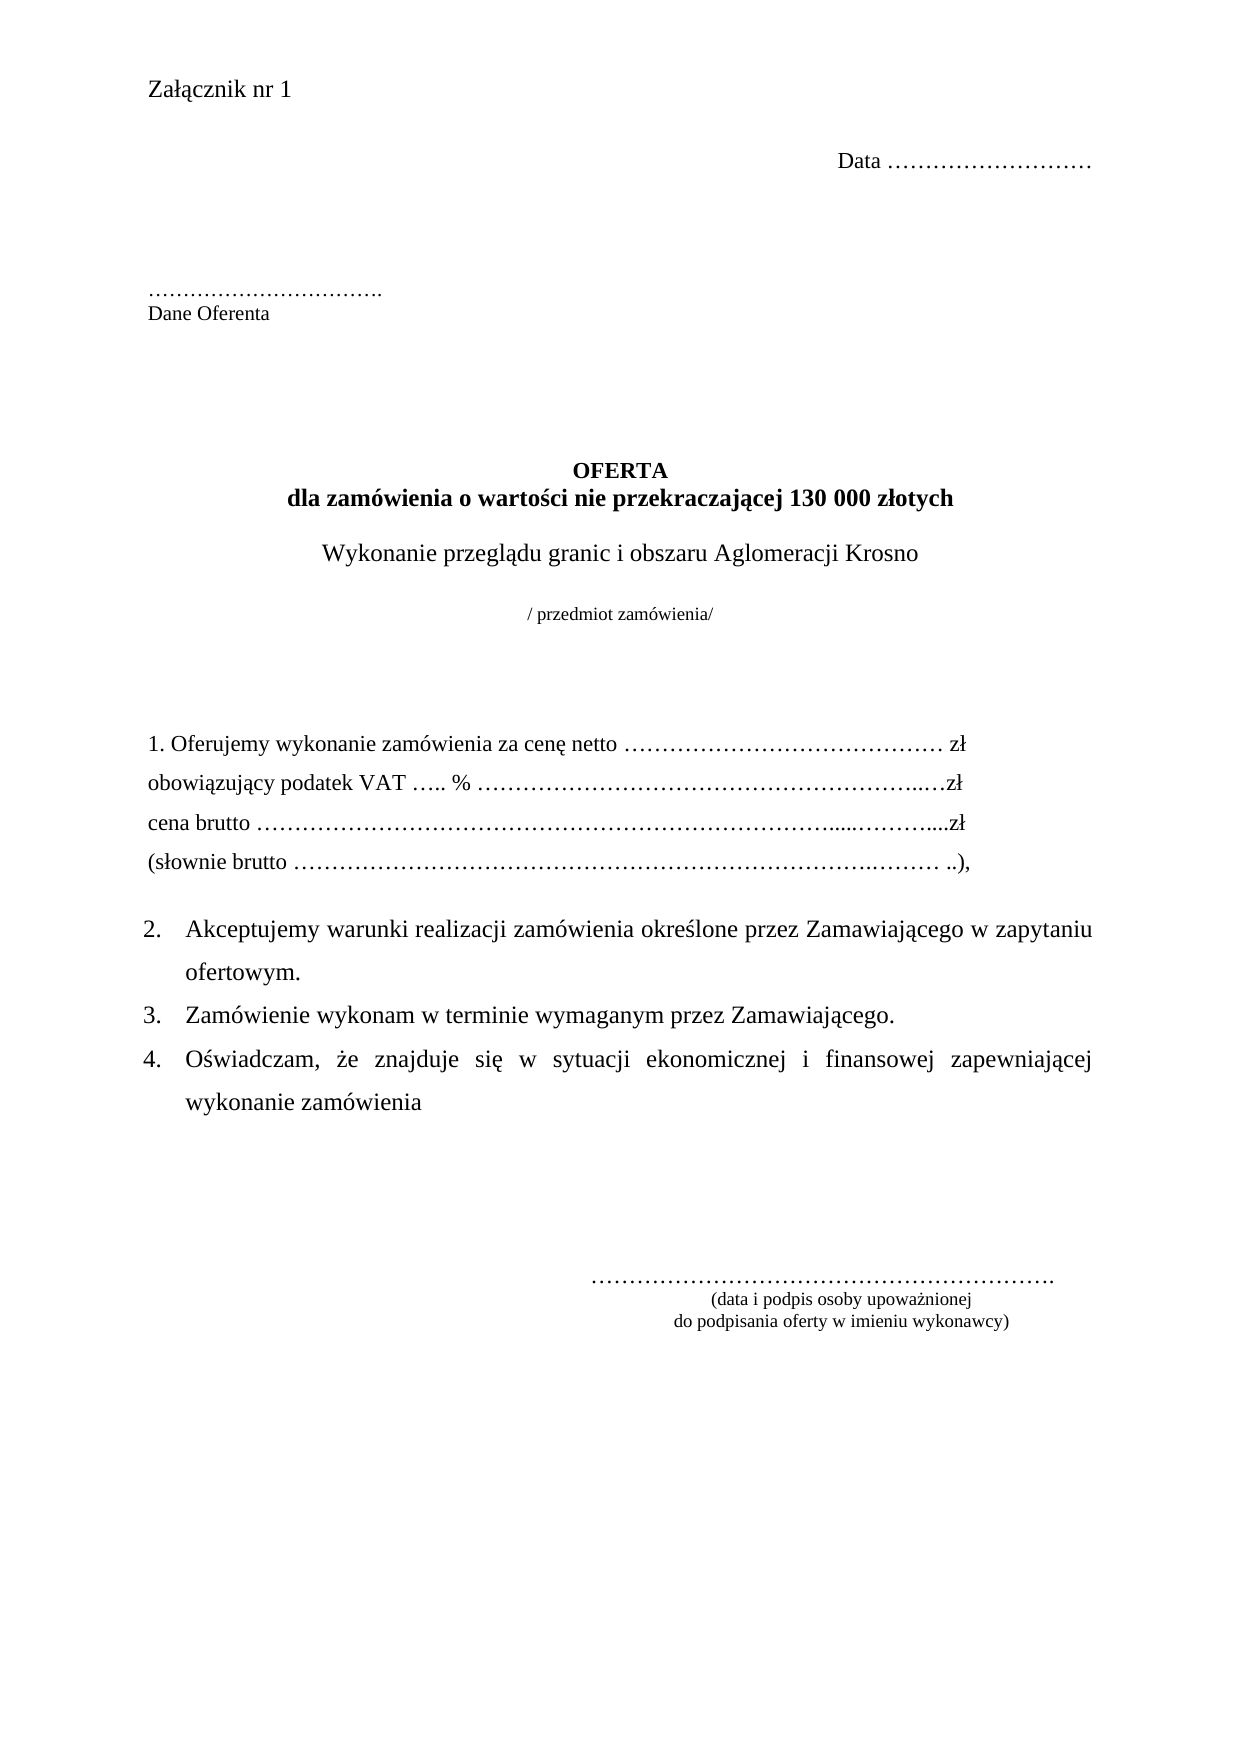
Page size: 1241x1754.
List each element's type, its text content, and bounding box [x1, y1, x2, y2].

text (słownie brutto ………………………………………………………………….……… ..), [148, 848, 1093, 875]
list Akceptujemy warunki realizacji zamówienia określone przez Zamawiającego w zapytaniu ofertowym. [143, 914, 1093, 986]
list Oświadczam, że znajduje się w sytuacji ekonomicznej i finansowej zapewniającej wykonanie zamówienia [143, 1044, 1093, 1116]
text Wykonanie przeglądu granic i obszaru Aglomeracji Krosno [148, 538, 1093, 567]
text Dane Oferenta [148, 301, 1093, 325]
list Zamówienie wykonam w terminie wymaganym przez Zamawiającego. [143, 1001, 1093, 1029]
text ……………………………………………………. [516, 1262, 1093, 1288]
text Data ……………………… [148, 148, 1093, 174]
text dla zamówienia o wartości nie przekraczającej 130 000 złotych [148, 483, 1093, 512]
text cena brutto ………………………………………………………………….....………....zł [148, 809, 1093, 835]
text OFERTA [148, 457, 1093, 483]
text 1. Oferujemy wykonanie zamówienia za cenę netto …………………………………… zł [148, 730, 1093, 756]
text obowiązujący podatek VAT ….. % …………………………………………………..…zł [148, 769, 1093, 796]
text / przedmiot zamówienia/ [148, 603, 1093, 625]
text (data i podpis osoby upoważnionej [516, 1288, 1093, 1309]
text ……………………………. [148, 277, 1093, 301]
text do podpisania oferty w imieniu wykonawcy) [516, 1309, 1093, 1331]
